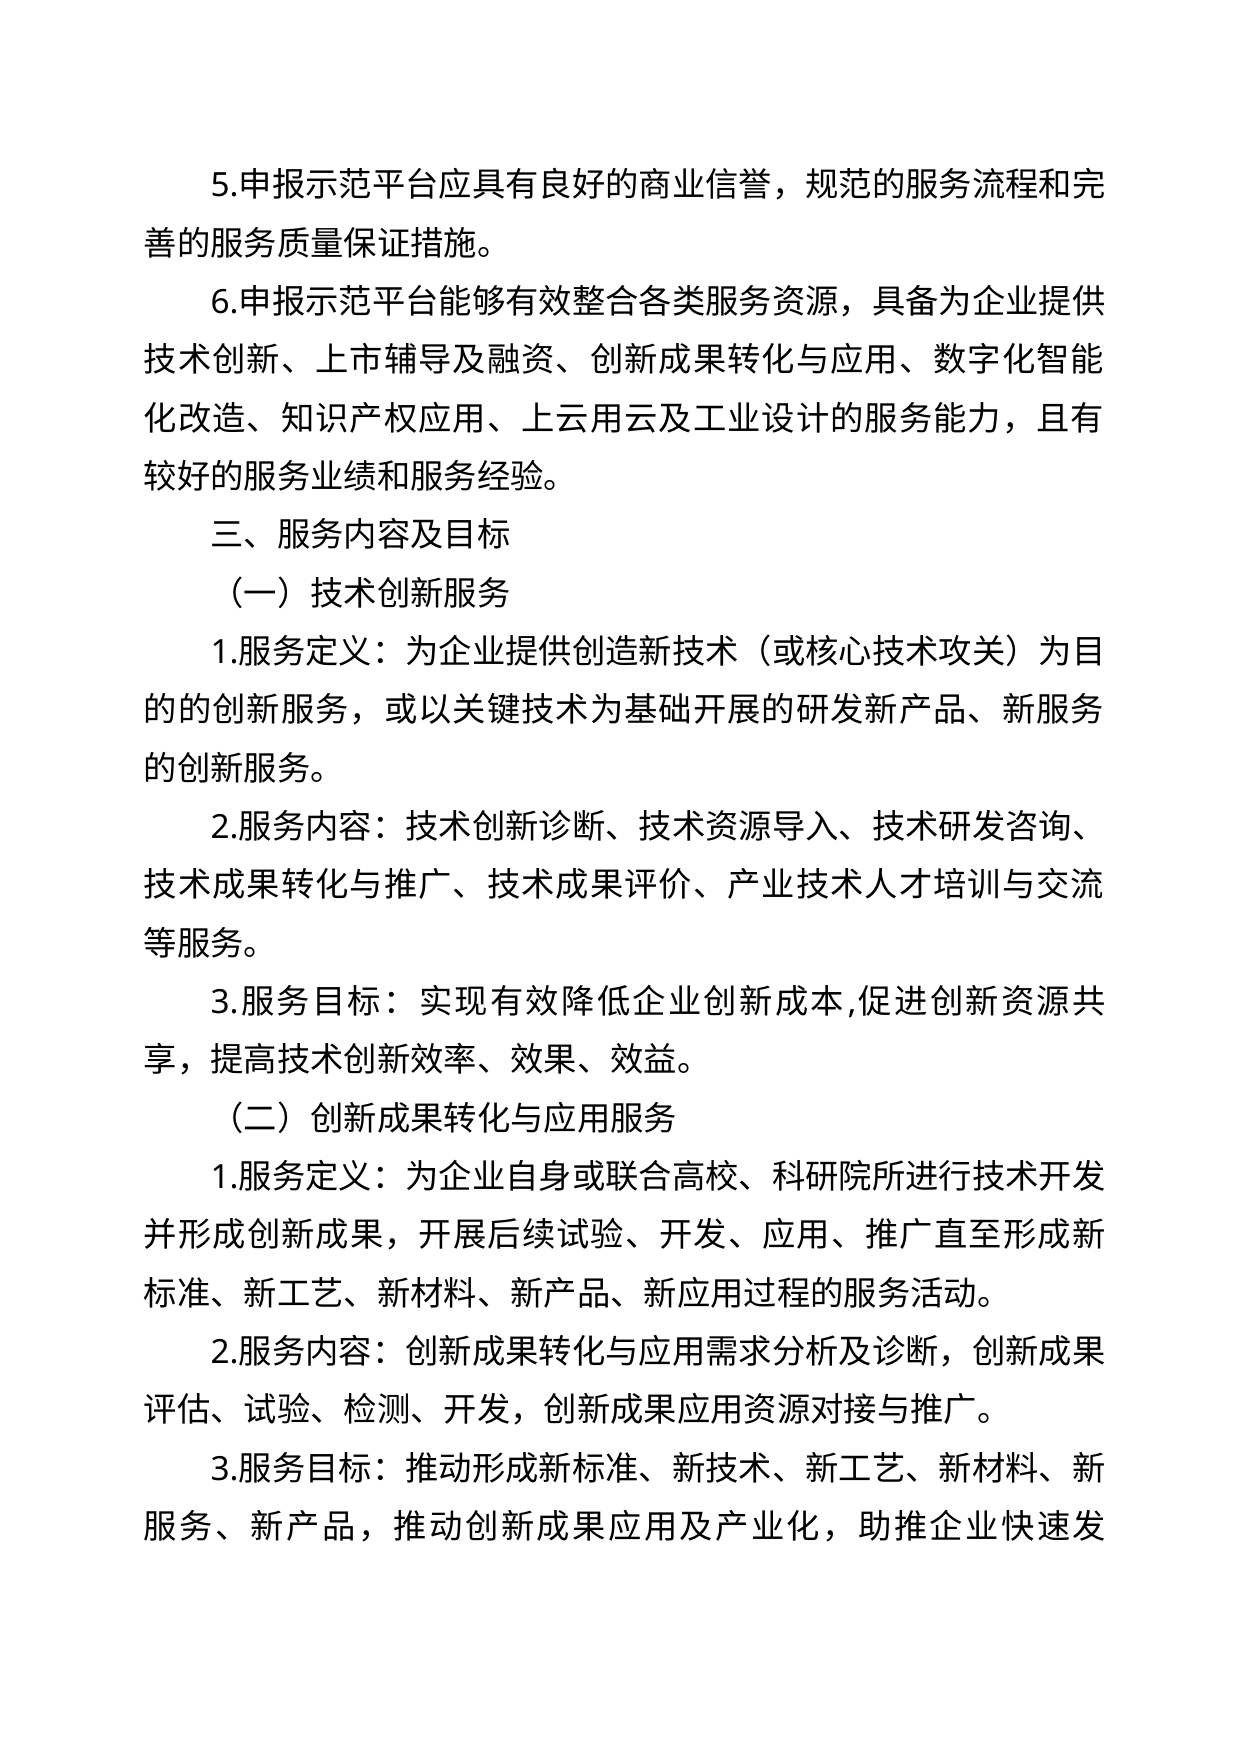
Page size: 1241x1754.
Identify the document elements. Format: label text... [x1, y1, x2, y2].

list （一）技术创新服务 [144, 558, 1106, 617]
list （二）创新成果转化与应用服务 [144, 1083, 1106, 1142]
text 三、服务内容及目标 [144, 500, 1106, 558]
text 3.服务目标：实现有效降低企业创新成本,促进创新资源共享，提高技术创新效率、效果、效益。 [144, 967, 1106, 1083]
text 2.服务内容：技术创新诊断、技术资源导入、技术研发咨询、技术成果转化与推广、技术成果评价、产业技术人才培训与交流等服务。 [144, 792, 1106, 967]
text 5.申报示范平台应具有良好的商业信誉，规范的服务流程和完善的服务质量保证措施。 [144, 150, 1106, 267]
text 1.服务定义：为企业提供创造新技术（或核心技术攻关）为目的的创新服务，或以关键技术为基础开展的研发新产品、新服务的创新服务。 [144, 617, 1106, 792]
text 2.服务内容：创新成果转化与应用需求分析及诊断，创新成果评估、试验、检测、开发，创新成果应用资源对接与推广。 [144, 1317, 1106, 1433]
text 1.服务定义：为企业自身或联合高校、科研院所进行技术开发并形成创新成果，开展后续试验、开发、应用、推广直至形成新标准、新工艺、新材料、新产品、新应用过程的服务活动。 [144, 1142, 1106, 1317]
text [144, 1433, 1106, 1550]
text 6.申报示范平台能够有效整合各类服务资源，具备为企业提供技术创新、上市辅导及融资、创新成果转化与应用、数字化智能化改造、知识产权应用、上云用云及工业设计的服务能力，且有较好的服务业绩和服务经验。 [144, 267, 1106, 500]
